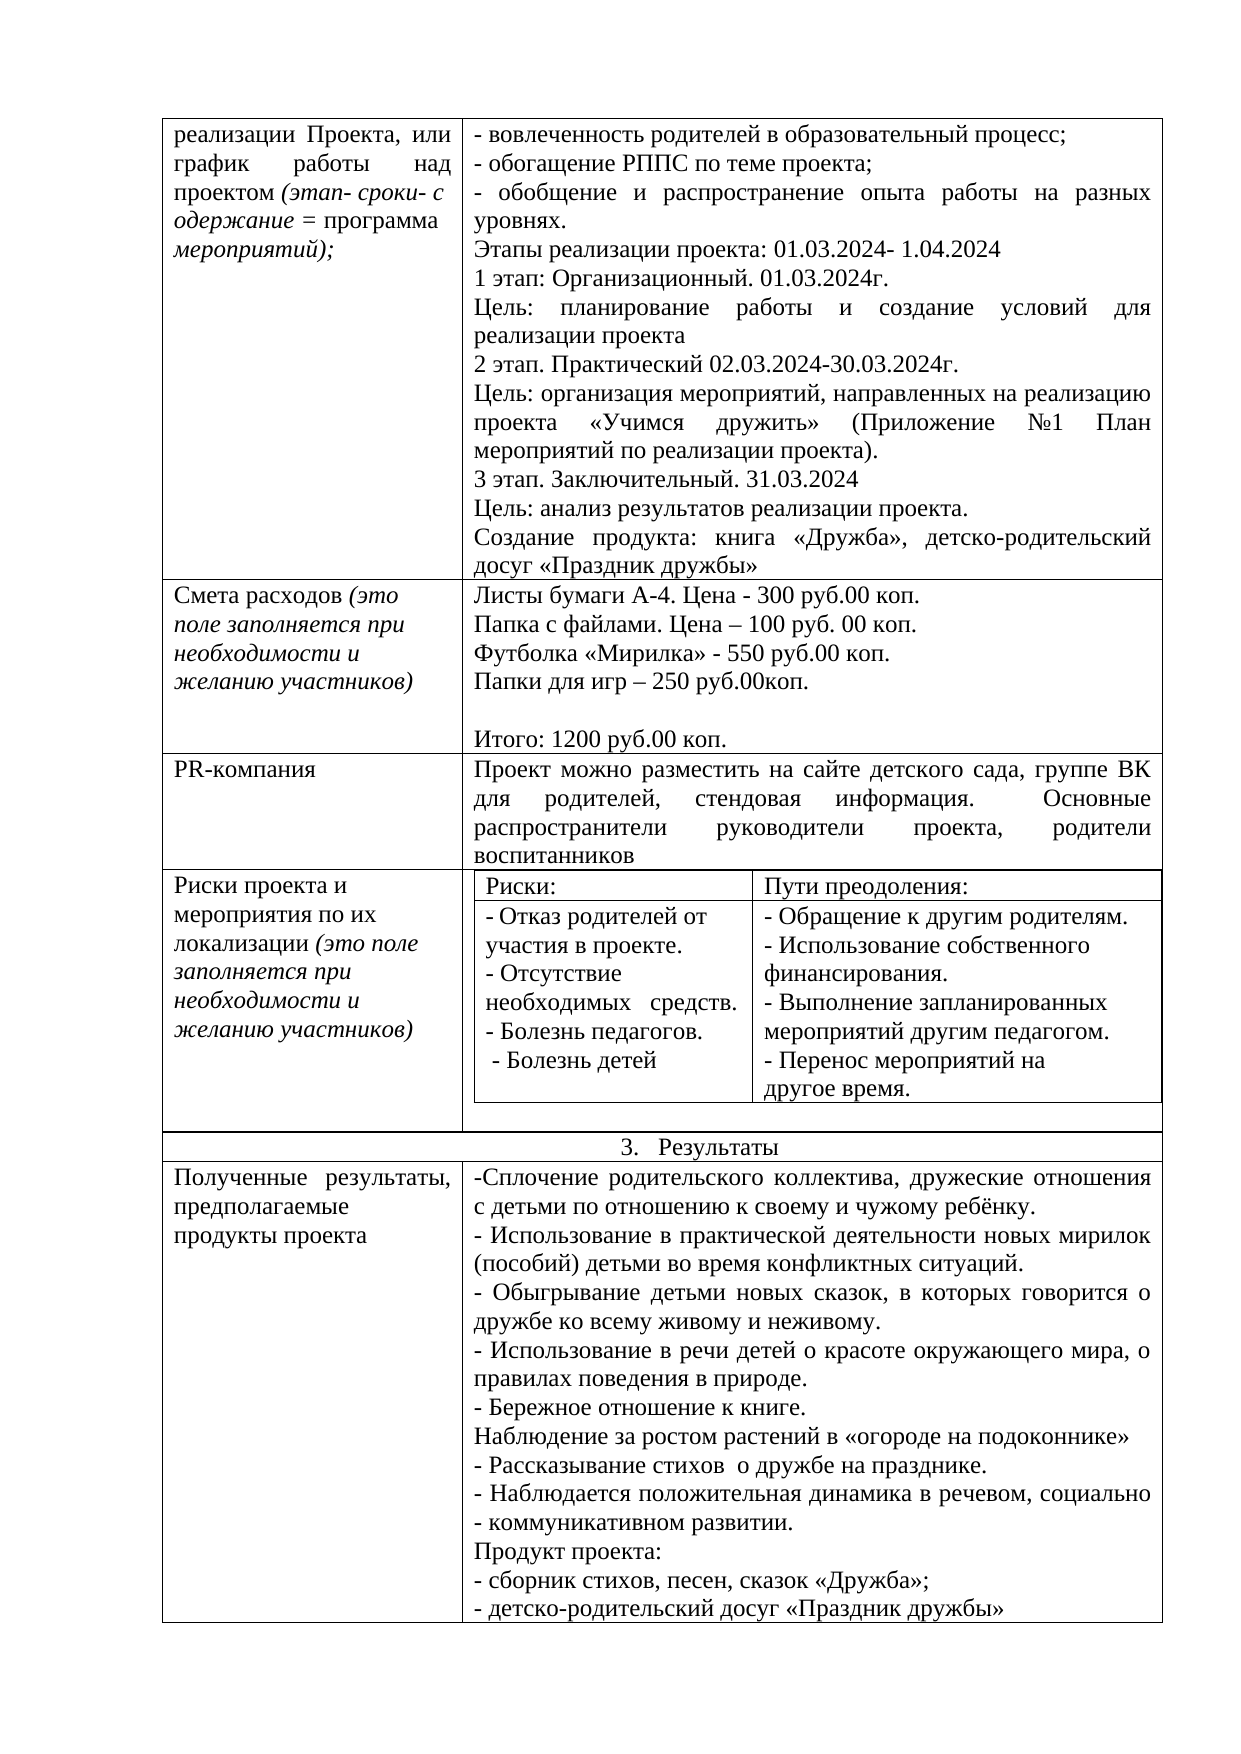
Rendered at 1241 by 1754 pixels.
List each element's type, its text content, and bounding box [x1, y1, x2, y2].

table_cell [463, 119, 1162, 579]
table_cell -Сплочение родительского коллектива, дружеские отношения с детьми по отношению к своему и чужому ребёнку. - Использование в практической деятельности новых мирилок (пособий) детьми во время конфликтных ситуаций. - Обыгрывание детьми новых сказок, в которых говорится о дружбе ко всему живому и неживому. - Использование в речи детей о красоте окружающего мира, о правилах поведения в природе. - Бережное отношение к книге. Наблюдение за ростом растений в «огороде на подоконнике» - Рассказывание стихов о дружбе на празднике. - Наблюдается положительная динамика в речевом, социально - коммуникативном развитии. Продукт проекта: - сборник стихов, песен, сказок «Дружба»; - детско-родительский досуг «Праздник дружбы» [463, 1162, 1162, 1622]
table_cell Результаты [163, 1133, 1162, 1161]
table_cell Проект можно разместить на сайте детского сада, группе ВК для родителей, стендовая информация. Основные распространители руководители проекта, родители воспитанников [463, 754, 1162, 869]
table_cell Полученные результаты, предполагаемые продукты проекта [163, 1162, 462, 1622]
table_cell Смета расходов (это поле заполняется при необходимости и желанию участников) [163, 580, 462, 753]
table_cell [463, 870, 1162, 1131]
table_cell Риски проекта и мероприятия по их локализации (это поле заполняется при необходимости и желанию участников) [163, 870, 462, 1131]
table_cell Программа (план)действий по реализации Проекта, или график работы над проектом (этап- сроки- содержание = программа мероприятий); [163, 119, 462, 579]
table_cell Листы бумаги А-4. Цена - 300 руб.00 коп. Папка с файлами. Цена – 100 руб. 00 коп. Футболка «Мирилка» - 550 руб.00 коп. Папки для игр – 250 руб.00коп. Итого: 1200 руб.00 коп. [463, 580, 1162, 753]
table_cell PR-компания [163, 754, 462, 869]
